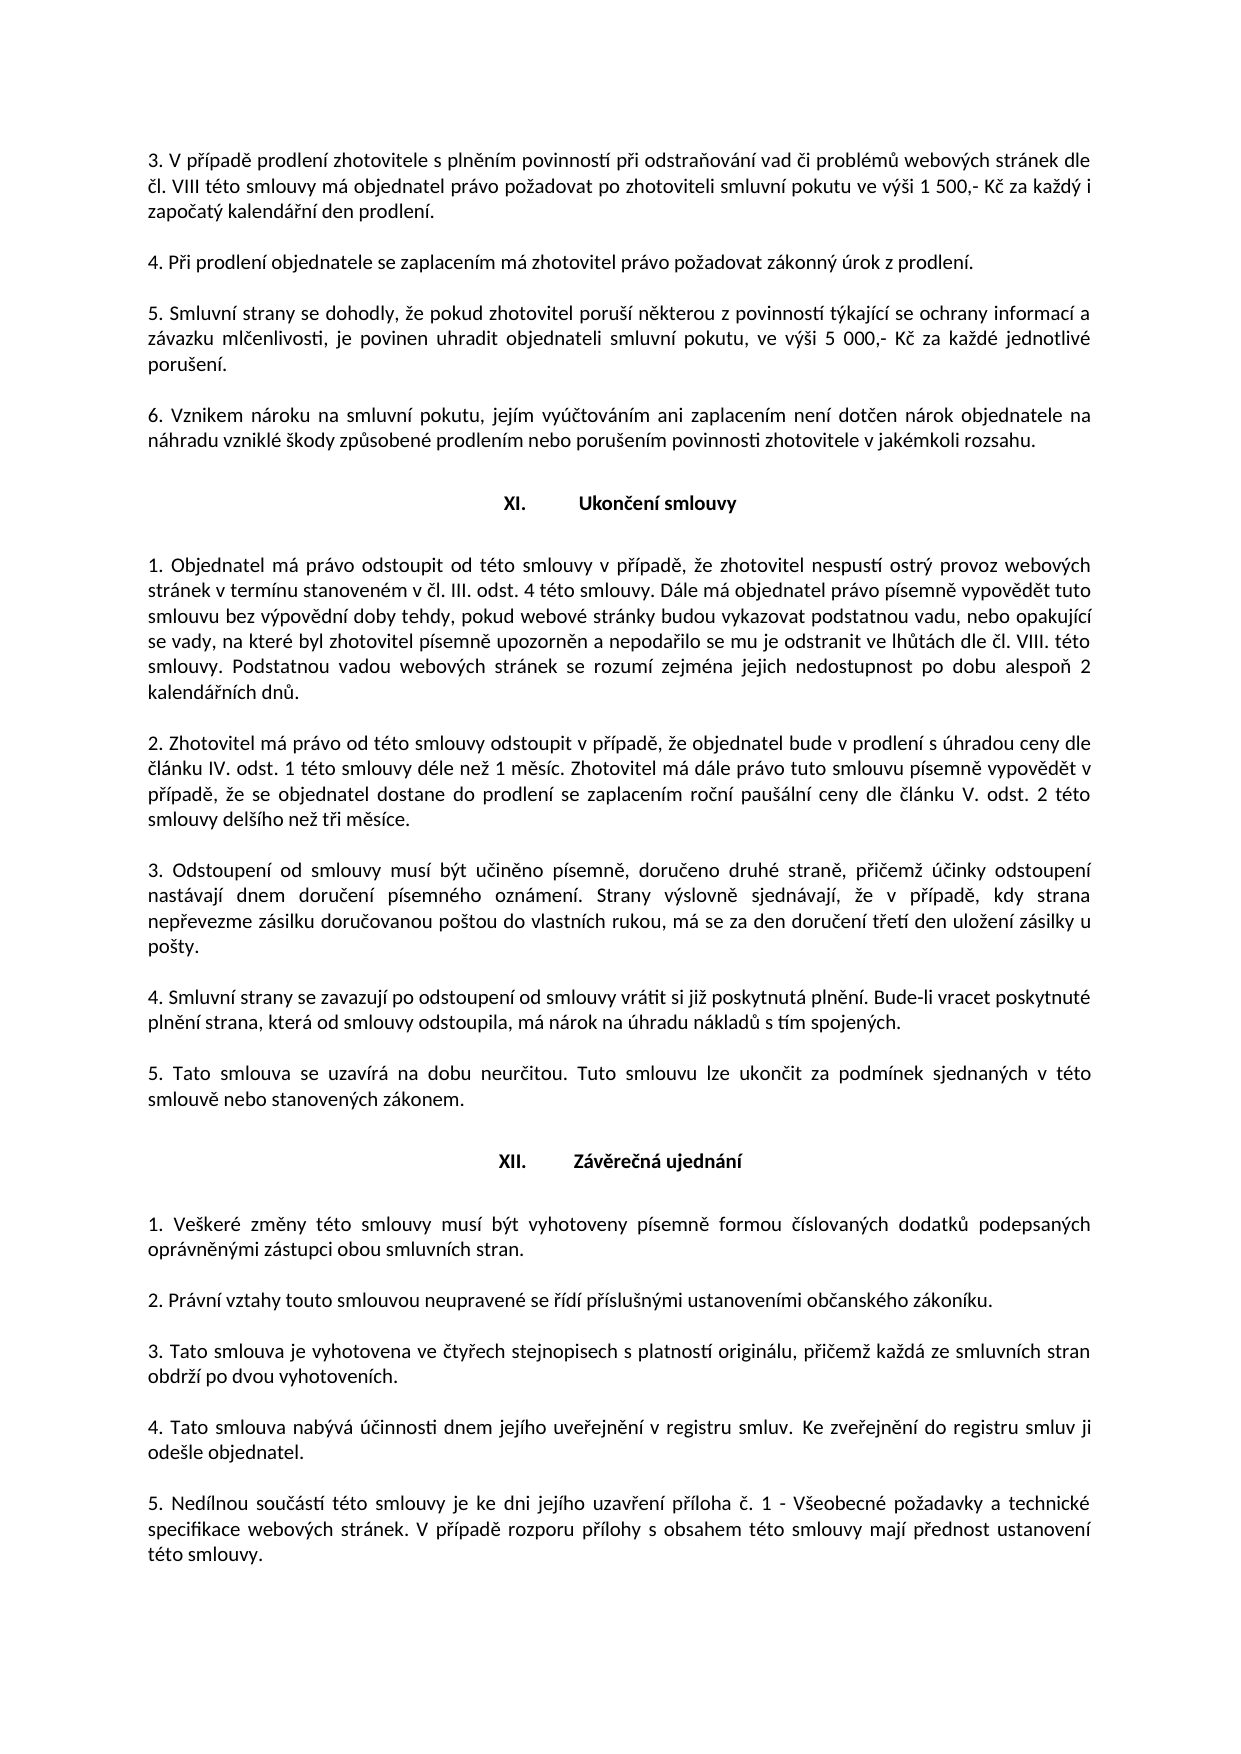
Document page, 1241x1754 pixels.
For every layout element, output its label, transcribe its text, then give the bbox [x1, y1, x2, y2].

text 1. Objednatel má právo odstoupit od této smlouvy v případě, že zhotovitel nespustí ostrý provoz webových stránek v termínu stanoveném v čl. III. odst. 4 této smlouvy. Dále má objednatel právo písemně vypovědět tuto smlouvu bez výpovědní doby tehdy, pokud webové stránky budou vykazovat podstatnou vadu, nebo opakující se vady, na které byl zhotovitel písemně upozorněn a nepodařilo se mu je odstranit ve lhůtách dle čl. VIII. této smlouvy. Podstatnou vadou webových stránek se rozumí zejména jejich nedostupnost po dobu alespoň 2 kalendářních dnů. [148, 552, 1093, 704]
text 5. Nedílnou součástí této smlouvy je ke dni jejího uzavření příloha č. 1 - Všeobecné požadavky a technické specifikace webových stránek. V případě rozporu přílohy s obsahem této smlouvy mají přednost ustanovení této smlouvy. [148, 1490, 1093, 1567]
text 3. Odstoupení od smlouvy musí být učiněno písemně, doručeno druhé straně, přičemž účinky odstoupení nastávají dnem doručení písemného oznámení. Strany výslovně sjednávají, že v případě, kdy strana nepřevezme zásilku doručovanou poštou do vlastních rukou, má se za den doručení třetí den uložení zásilky u pošty. [148, 857, 1093, 959]
text 2. Zhotovitel má právo od této smlouvy odstoupit v případě, že objednatel bude v prodlení s úhradou ceny dle článku IV. odst. 1 této smlouvy déle než 1 měsíc. Zhotovitel má dále právo tuto smlouvu písemně vypovědět v případě, že se objednatel dostane do prodlení se zaplacením roční paušální ceny dle článku V. odst. 2 této smlouvy delšího než tři měsíce. [148, 730, 1093, 832]
text 5. Smluvní strany se dohodly, že pokud zhotovitel poruší některou z povinností týkající se ochrany informací a závazku mlčenlivosti, je povinen uhradit objednateli smluvní pokutu, ve výši 5 000,- Kč za každé jednotlivé porušení. [148, 300, 1093, 376]
text 4. Při prodlení objednatele se zaplacením má zhotovitel právo požadovat zákonný úrok z prodlení. [148, 249, 1093, 275]
subtitle Závěrečná ujednání [148, 1149, 1093, 1174]
text 6. Vznikem nároku na smluvní pokutu, jejím vyúčtováním ani zaplacením není dotčen nárok objednatele na náhradu vzniklé škody způsobené prodlením nebo porušením povinnosti zhotovitele v jakémkoli rozsahu. [148, 402, 1093, 453]
text 1. Veškeré změny této smlouvy musí být vyhotoveny písemně formou číslovaných dodatků podepsaných oprávněnými zástupci obou smluvních stran. [148, 1211, 1093, 1262]
text 3. Tato smlouva je vyhotovena ve čtyřech stejnopisech s platností originálu, přičemž každá ze smluvních stran obdrží po dvou vyhotoveních. [148, 1338, 1093, 1389]
text 5. Tato smlouva se uzavírá na dobu neurčitou. Tuto smlouvu lze ukončit za podmínek sjednaných v této smlouvě nebo stanovených zákonem. [148, 1060, 1093, 1111]
subtitle Ukončení smlouvy [148, 490, 1093, 516]
text 2. Právní vztahy touto smlouvou neupravené se řídí příslušnými ustanoveními občanského zákoníku. [148, 1287, 1093, 1312]
text 3. V případě prodlení zhotovitele s plněním povinností při odstraňování vad či problémů webových stránek dle čl. VIII této smlouvy má objednatel právo požadovat po zhotoviteli smluvní pokutu ve výši 1 500,- Kč za každý i započatý kalendářní den prodlení. [148, 148, 1093, 224]
text 4. Tato smlouva nabývá účinnosti dnem jejího uveřejnění v registru smluv. Ke zveřejnění do registru smluv ji odešle objednatel. [148, 1414, 1093, 1465]
text 4. Smluvní strany se zavazují po odstoupení od smlouvy vrátit si již poskytnutá plnění. Bude-li vracet poskytnuté plnění strana, která od smlouvy odstoupila, má nárok na úhradu nákladů s tím spojených. [148, 984, 1093, 1035]
